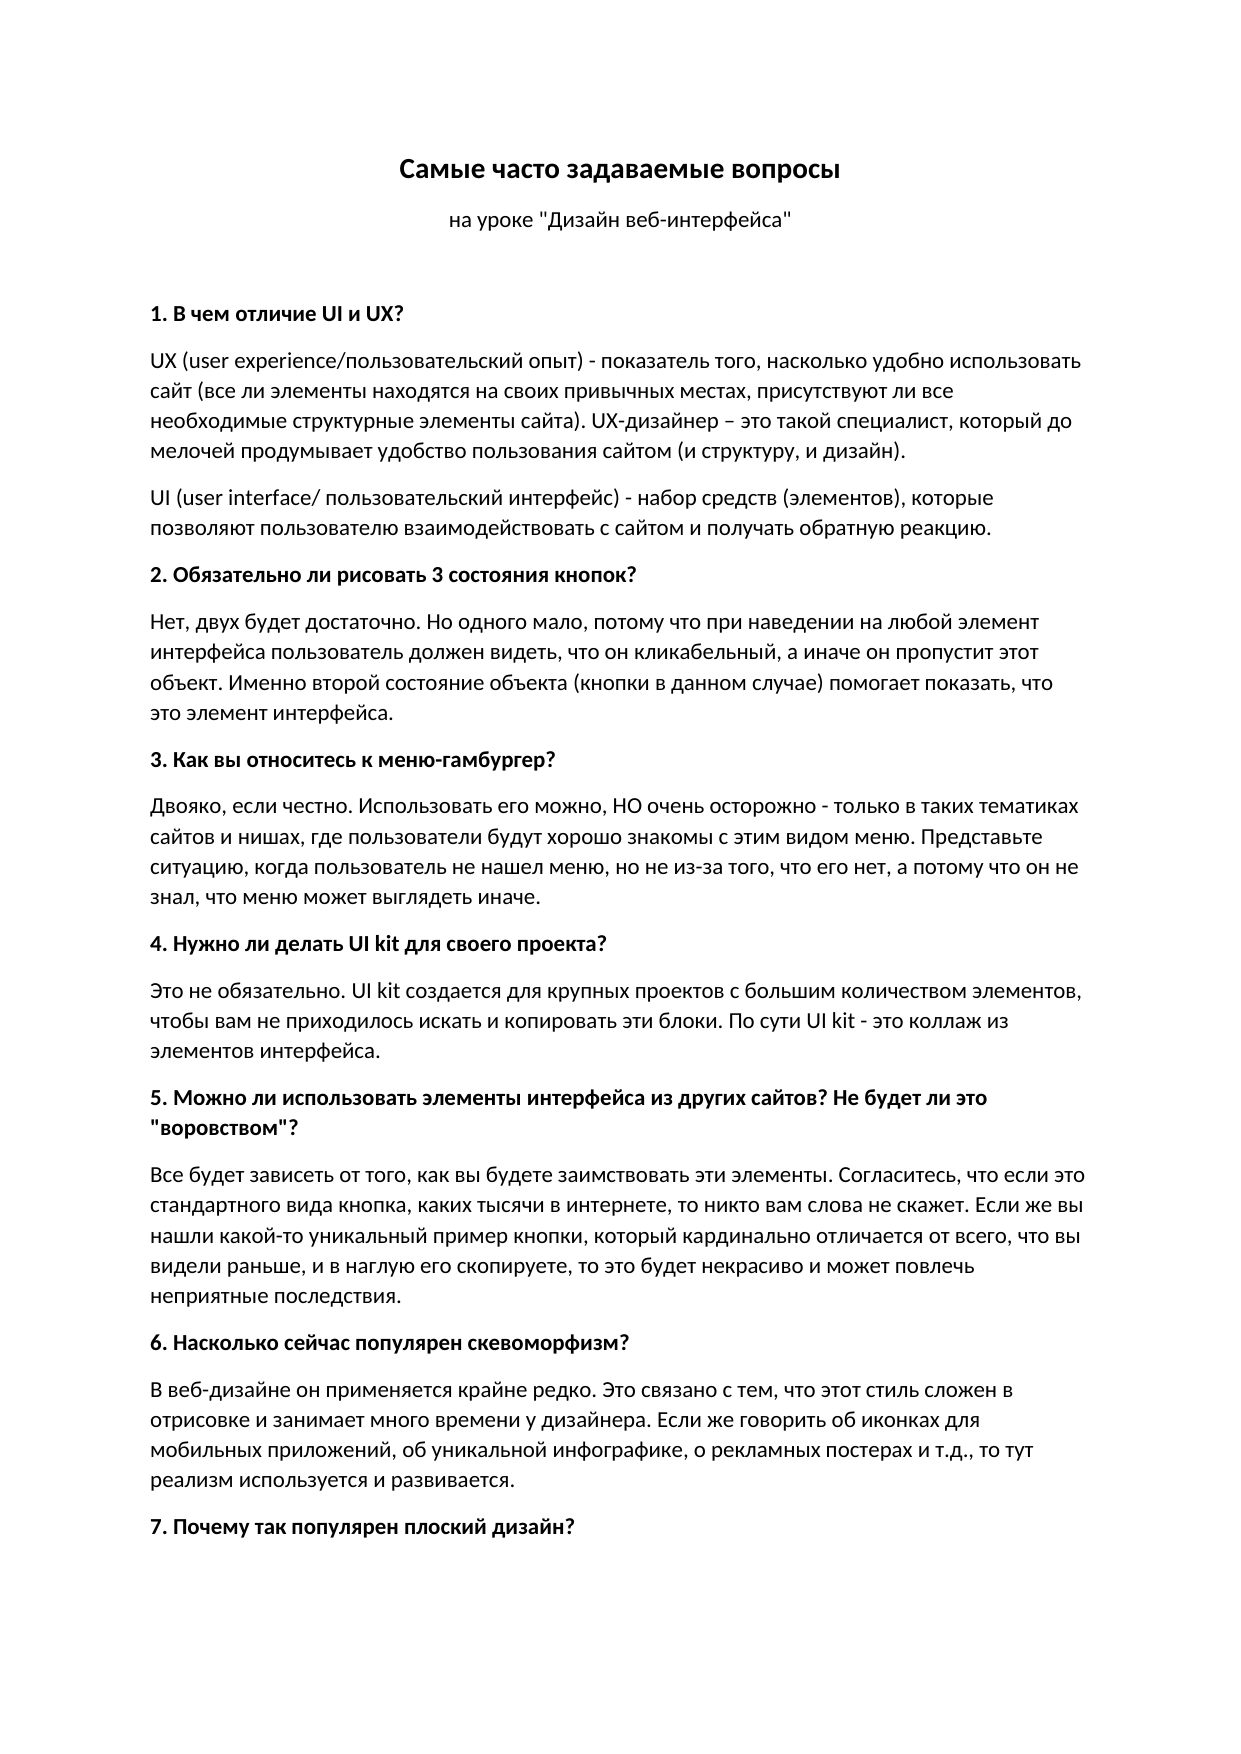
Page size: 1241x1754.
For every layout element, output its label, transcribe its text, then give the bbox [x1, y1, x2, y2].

text Нет, двух будет достаточно. Но одного мало, потому что при наведении на любой элемент интерфейса пользователь должен видеть, что он кликабельный, а иначе он пропустит этот объект. Именно второй состояние объекта (кнопки в данном случае) помогает показать, что это элемент интерфейса. [150, 607, 1090, 726]
text Все будет зависеть от того, как вы будете заимствовать эти элементы. Согласитесь, что если это стандартного вида кнопка, каких тысячи в интернете, то никто вам слова не скажет. Если же вы нашли какой-то уникальный пример кнопки, который кардинально отличается от всего, что вы видели раньше, и в наглую его скопируете, то это будет некрасиво и может повлечь неприятные последствия. [150, 1160, 1090, 1309]
text 7. Почему так популярен плоский дизайн? [150, 1512, 1090, 1540]
text на уроке "Дизайн веб-интерфейса" [150, 205, 1090, 233]
text 6. Насколько сейчас популярен скевоморфизм? [150, 1328, 1090, 1356]
text Это не обязательно. UI kit создается для крупных проектов с большим количеством элементов, чтобы вам не приходилось искать и копировать эти блоки. По сути UI kit - это коллаж из элементов интерфейса. [150, 976, 1090, 1064]
text UX (user experience/пользовательский опыт) - показатель того, насколько удобно использовать сайт (все ли элементы находятся на своих привычных местах, присутствуют ли все необходимые структурные элементы сайта). UX-дизайнер – это такой специалист, который до мелочей продумывает удобство пользования сайтом (и структуру, и дизайн). [150, 346, 1090, 464]
text 5. Можно ли использовать элементы интерфейса из других сайтов? Не будет ли это "воровством"? [150, 1083, 1090, 1141]
text Двояко, если честно. Использовать его можно, НО очень осторожно - только в таких тематиках сайтов и нишах, где пользователи будут хорошо знакомы с этим видом меню. Представьте ситуацию, когда пользователь не нашел меню, но не из-за того, что его нет, а потому что он не знал, что меню может выглядеть иначе. [150, 792, 1090, 910]
text 1. В чем отличие UI и UX? [150, 299, 1090, 327]
text 3. Как вы относитесь к меню-гамбургер? [150, 745, 1090, 773]
text UI (user interface/ пользовательский интерфейс) - набор средств (элементов), которые позволяют пользователю взаимодействовать с сайтом и получать обратную реакцию. [150, 483, 1090, 541]
text 2. Обязательно ли рисовать 3 состояния кнопок? [150, 560, 1090, 588]
text Самые часто задаваемые вопросы [150, 150, 1090, 186]
text В веб-дизайне он применяется крайне редко. Это связано с тем, что этот стиль сложен в отрисовке и занимает много времени у дизайнера. Если же говорить об иконках для мобильных приложений, об уникальной инфографике, о рекламных постерах и т.д., то тут реализм используется и развивается. [150, 1375, 1090, 1493]
text 4. Нужно ли делать UI kit для своего проекта? [150, 929, 1090, 957]
